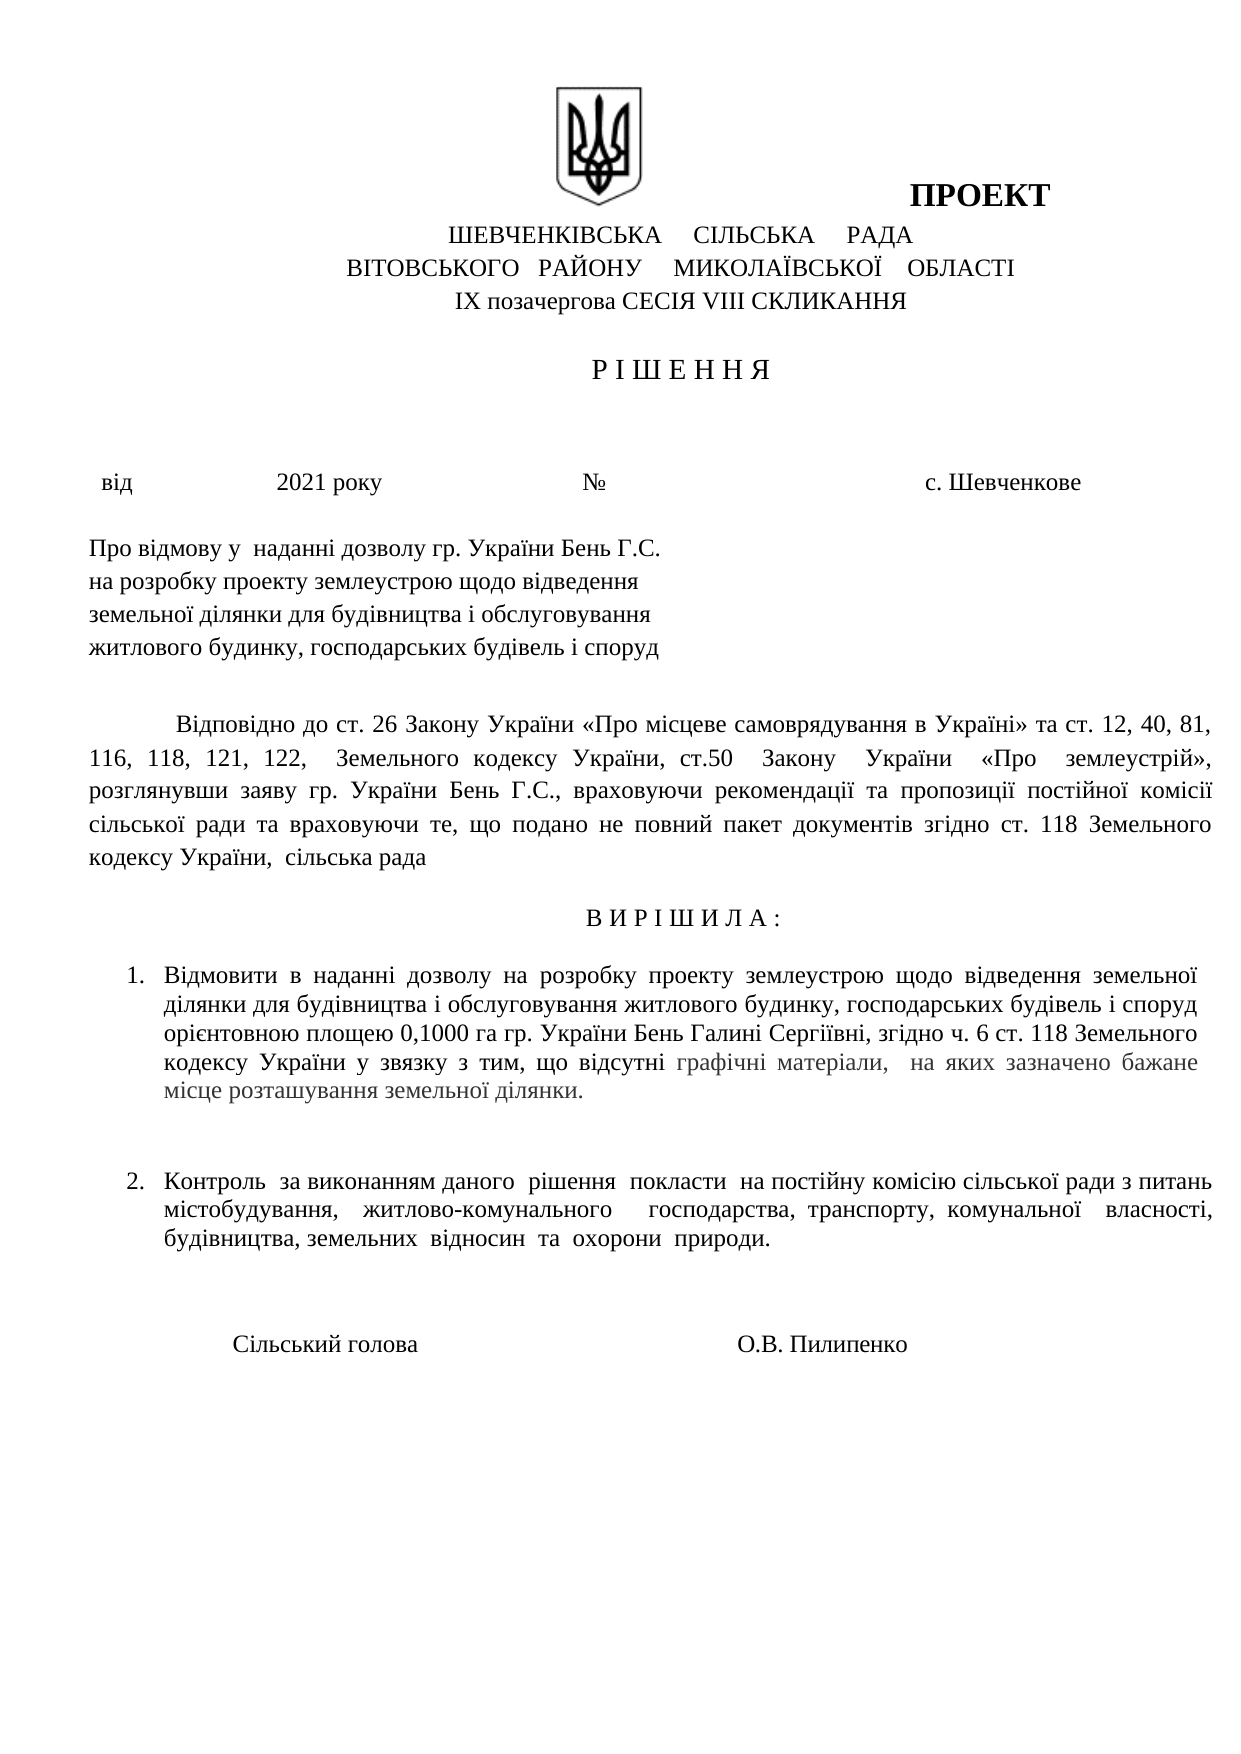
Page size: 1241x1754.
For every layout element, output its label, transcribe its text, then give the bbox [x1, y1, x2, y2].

picture [555, 86, 643, 207]
list Контроль за виконанням даного рішення покласти на постійну комісію сільської ради з питань містобудування, житлово-комунального господарства, транспорту, комунальної власності, будівництва, земельних відносин та охорони природи. [126, 1166, 1214, 1252]
text Відповідно до ст. 26 Закону України «Про місцеве самоврядування в Україні» та ст. 12, 40, 81, 116, 118, 121, 122, Земельного кодексу України, ст.50 Закону України «Про землеустрій», розглянувши заяву гр. України Бень Г.С., враховуючи рекомендації та пропозиції постійної комісії сільської ради та враховуючи те, що подано не повний пакет документів згідно ст. 118 Земельного кодексу України, сільська рада [89, 709, 1214, 870]
list Відмовити в наданні дозволу на розробку проекту землеустрою щодо відведення земельної ділянки для будівництва і обслуговування житлового будинку, господарських будівель і споруд орієнтовною площею 0,1000 га гр. України Бень Галині Сергіївні, згідно ч. 6 ст. 118 Земельного кодексу України у звязку з тим, що відсутні графічні матеріали, на яких зазначено бажане місце розташування земельної ділянки. [126, 960, 1198, 1104]
text ВИРІШИЛА: [89, 903, 1214, 932]
text житлового будинку, господарських будівель і споруд [89, 632, 1214, 661]
text земельної ділянки для будівництва і обслуговування [89, 599, 1214, 628]
text ПРОЕКТ [89, 86, 1214, 214]
text Про відмову у наданні дозволу гр. України Бень Г.С. [89, 533, 1214, 562]
text Р І Ш Е Н Н Я [148, 352, 1214, 385]
text від 2021 року № с. Шевченкове [89, 467, 1214, 496]
text на розробку проекту землеустрою щодо відведення [89, 566, 1214, 595]
text Сільський голова О.В. Пилипенко [126, 1329, 1214, 1357]
text ШЕВЧЕНКІВСЬКА СІЛЬСЬКА РАДА ВІТОВСЬКОГО РАЙОНУ МИКОЛАЇВСЬКОЇ ОБЛАСТІ IХ позачергова СЕСІЯ VІІІ СКЛИКАННЯ [148, 220, 1214, 314]
